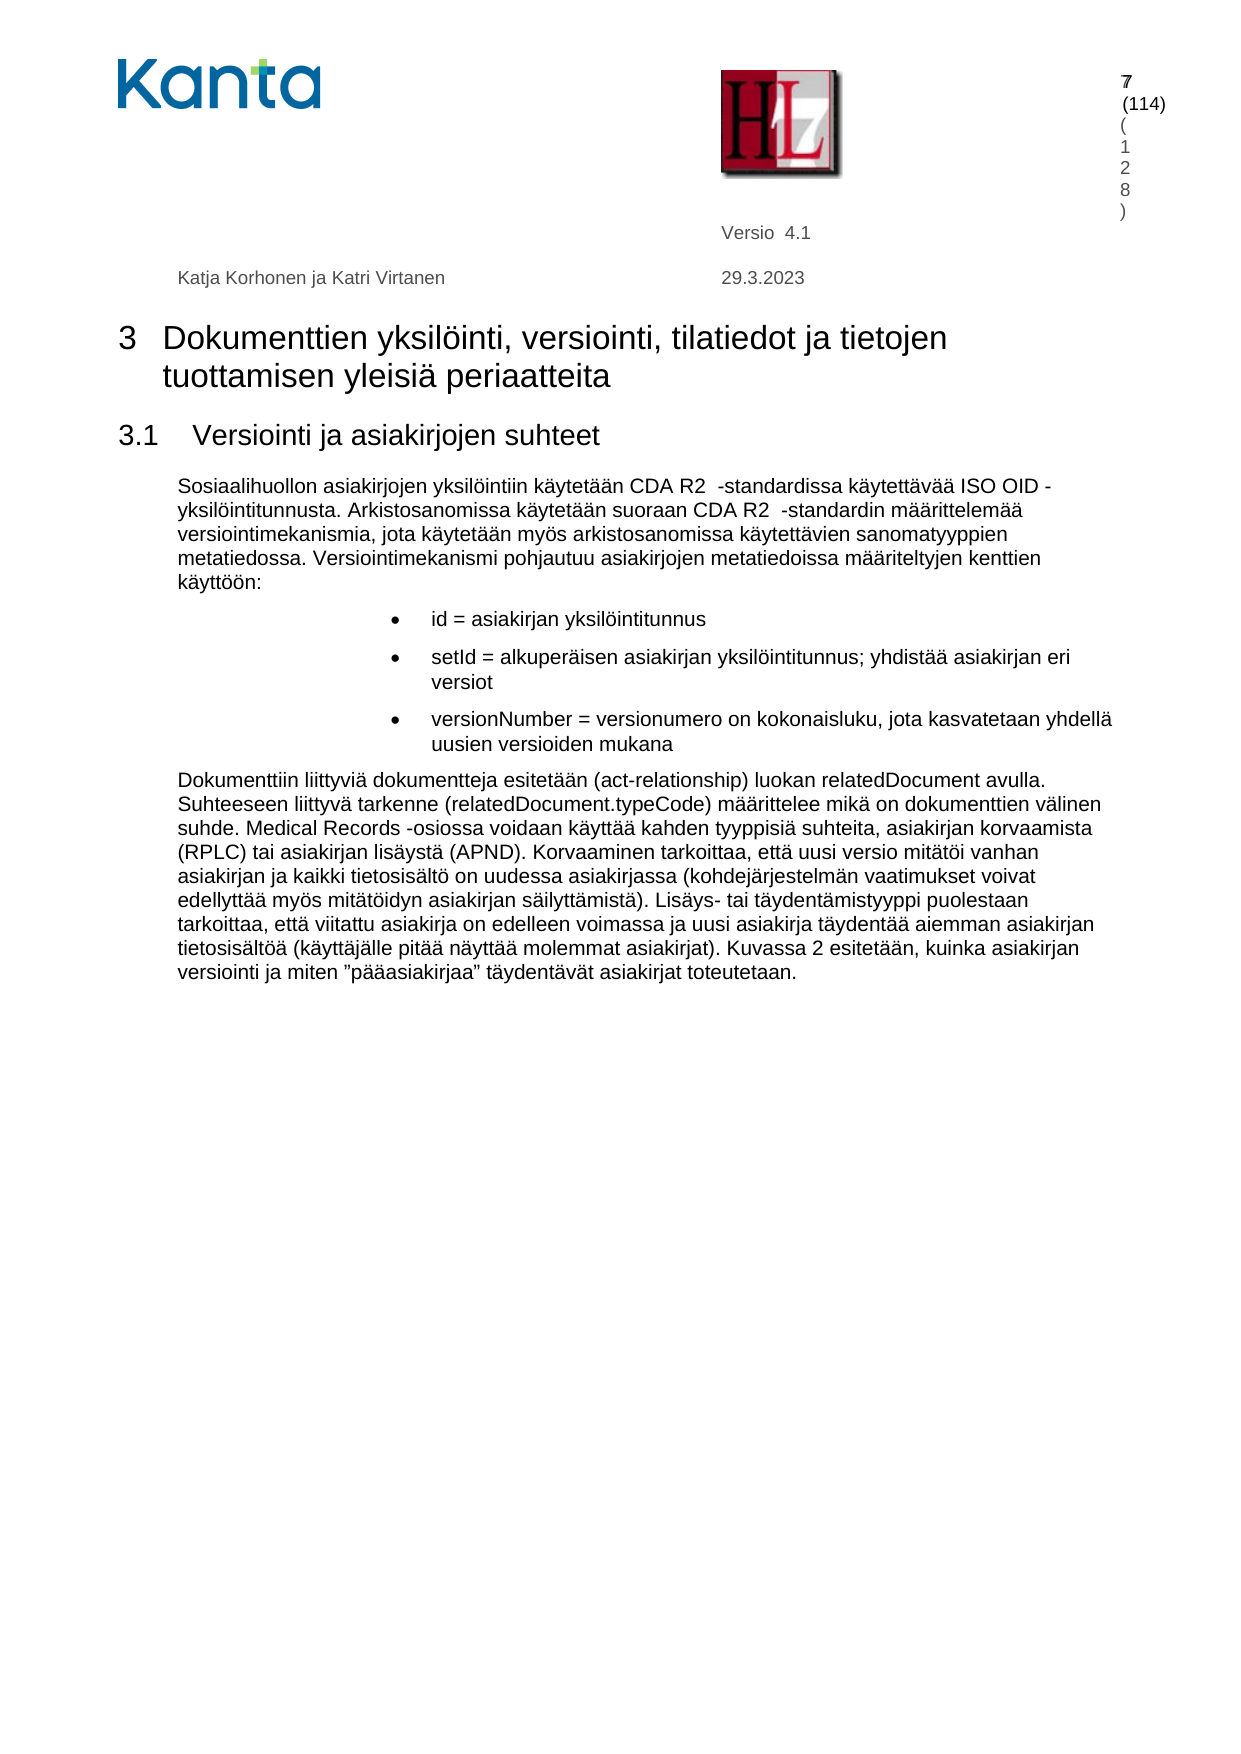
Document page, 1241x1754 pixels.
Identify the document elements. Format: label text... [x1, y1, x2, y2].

text Sosiaalihuollon asiakirjojen yksilöintiin käytetään CDA R2 -standardissa käytettävää ISO OID -yksilöintitunnusta. Arkistosanomissa käytetään suoraan CDA R2 -standardin määrittelemää versiointimekanismia, jota käytetään myös arkistosanomissa käytettävien sanomatyyppien metatiedossa. Versiointimekanismi pohjautuu asiakirjojen metatiedoissa määriteltyjen kenttien käyttöön: [177, 474, 1122, 594]
subtitle Dokumenttien yksilöinti, versiointi, tilatiedot ja tietojen tuottamisen yleisiä periaatteita [118, 318, 1122, 395]
picture [118, 59, 321, 109]
list id = asiakirjan yksilöintitunnus [390, 607, 1122, 632]
picture [721, 70, 844, 179]
subtitle Versiointi ja asiakirjojen suhteet [118, 418, 1122, 451]
text Dokumenttiin liittyviä dokumentteja esitetään (act-relationship) luokan relatedDocument avulla. Suhteeseen liittyvä tarkenne (relatedDocument.typeCode) määrittelee mikä on dokumenttien välinen suhde. Medical Records -osiossa voidaan käyttää kahden tyyppisiä suhteita, asiakirjan korvaamista (RPLC) tai asiakirjan lisäystä (APND). Korvaaminen tarkoittaa, että uusi versio mitätöi vanhan asiakirjan ja kaikki tietosisältö on uudessa asiakirjassa (kohdejärjestelmän vaatimukset voivat edellyttää myös mitätöidyn asiakirjan säilyttämistä). Lisäys- tai täydentämistyyppi puolestaan tarkoittaa, että viitattu asiakirja on edelleen voimassa ja uusi asiakirja täydentää aiemman asiakirjan tietosisältöä (käyttäjälle pitää näyttää molemmat asiakirjat). Kuvassa 2 esitetään, kuinka asiakirjan versiointi ja miten ”pääasiakirjaa” täydentävät asiakirjat toteutetaan. [177, 768, 1122, 984]
list versionNumber = versionumero on kokonaisluku, jota kasvatetaan yhdellä uusien versioiden mukana [390, 706, 1122, 756]
list setId = alkuperäisen asiakirjan yksilöintitunnus; yhdistää asiakirjan eri versiot [390, 644, 1122, 694]
